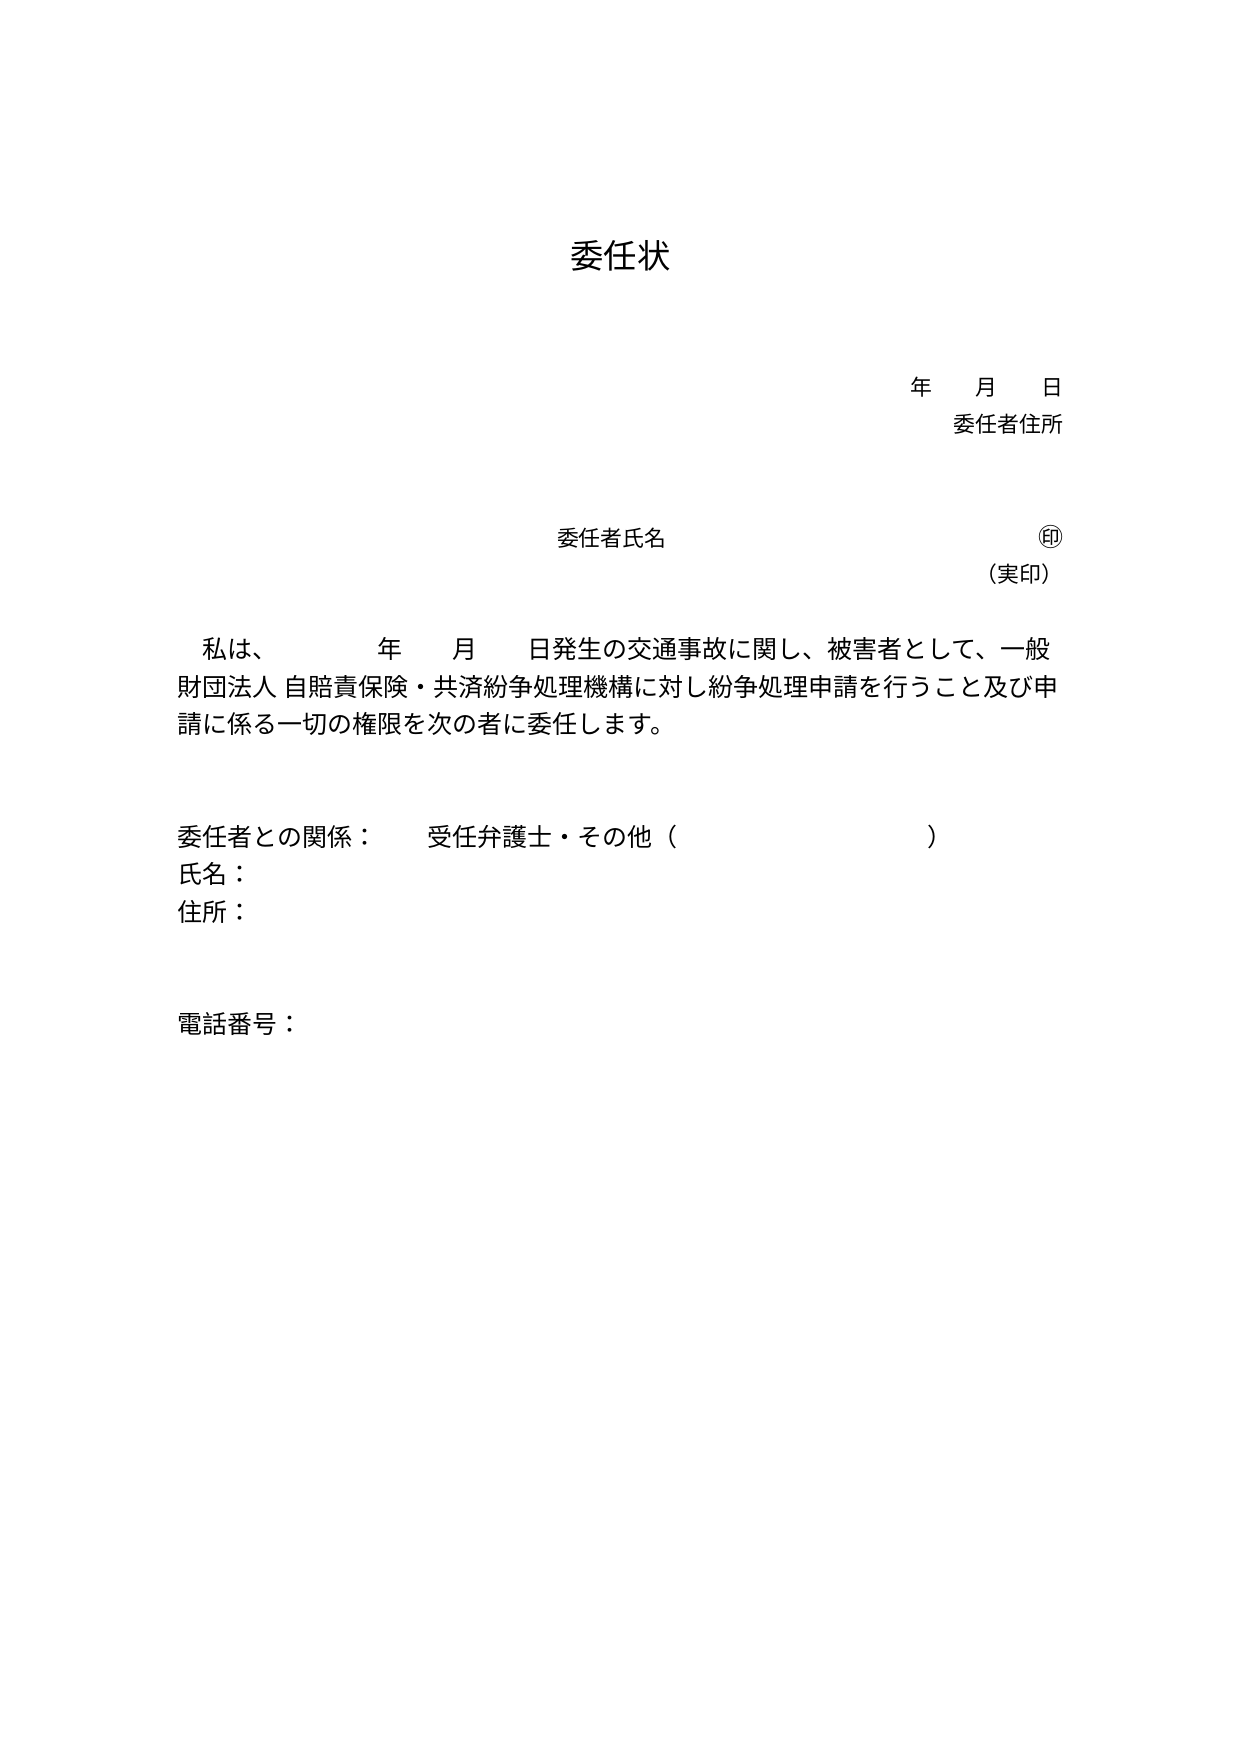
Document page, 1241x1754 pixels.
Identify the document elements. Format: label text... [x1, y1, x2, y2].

text （実印） [177, 554, 1063, 592]
text 住所： [177, 892, 1063, 929]
text 電話番号： [177, 1004, 1063, 1042]
text 私は、 年 月 日発生の交通事故に関し、被害者として、一般財団法人 自賠責保険・共済紛争処理機構に対し紛争処理申請を行うこと及び申請に係る一切の権限を次の者に委任します。 [177, 629, 1063, 742]
text 委任者住所 [177, 404, 1063, 442]
text 委任状 [177, 217, 1063, 292]
text 委任者氏名 ㊞ [177, 517, 1063, 554]
text 氏名： [177, 854, 1063, 892]
text 年 月 日 [177, 367, 1063, 404]
text 委任者との関係： 受任弁護士・その他（ ） [177, 817, 1063, 854]
